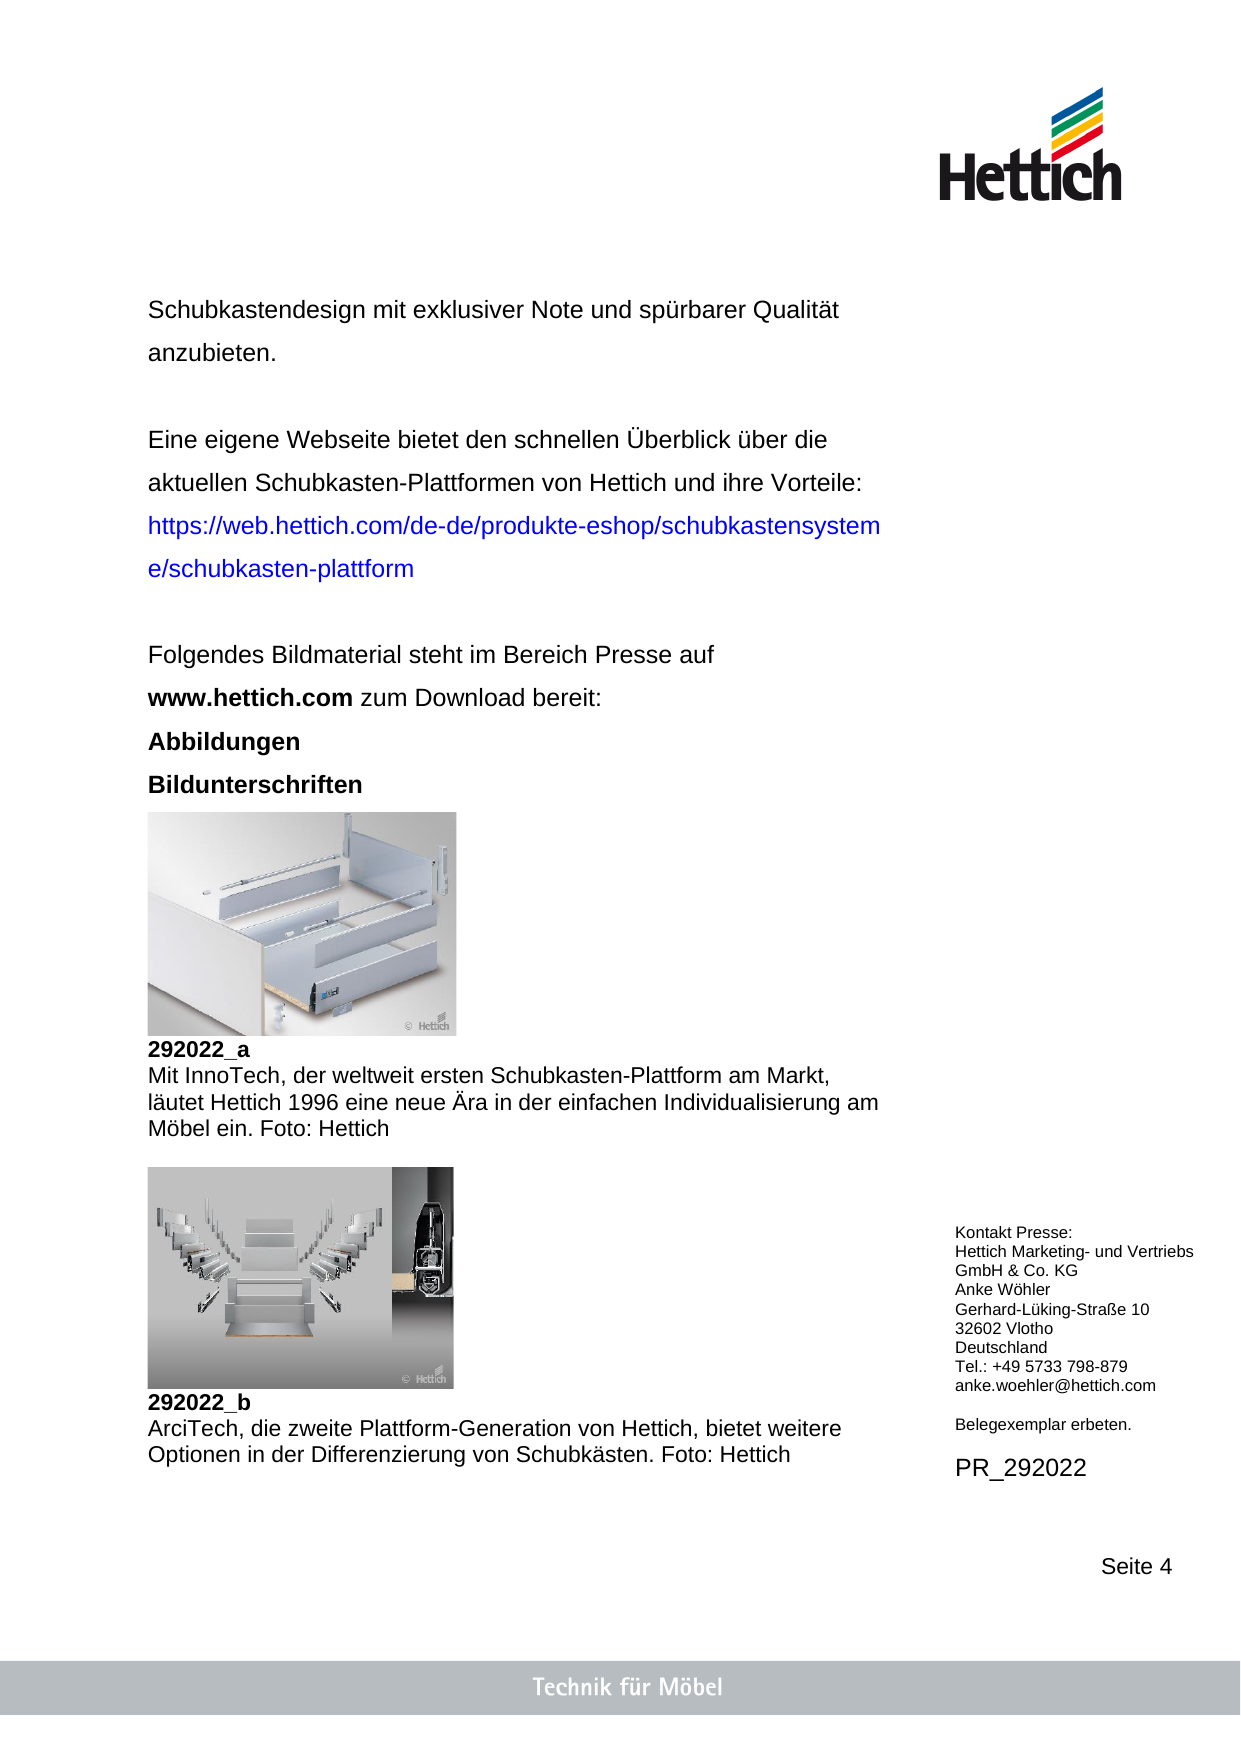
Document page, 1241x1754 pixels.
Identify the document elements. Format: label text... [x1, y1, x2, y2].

text 292022_a [148, 1036, 887, 1062]
text ArciTech, die zweite Plattform-Generation von Hettich, bietet weitere Optionen in der Differenzierung von Schubkästen. Foto: Hettich [148, 1415, 887, 1468]
picture [0, 6, 1241, 263]
text Mit InnoTech, der weltweit ersten Schubkasten-Plattform am Markt, läutet Hettich 1996 eine neue Ära in der einfachen Individualisierung am Möbel ein. Foto: Hettich [148, 1062, 887, 1141]
picture [147, 812, 457, 1036]
text Abbildungen Bildunterschriften [148, 727, 887, 798]
text 292022_b [148, 1389, 887, 1415]
picture [147, 1167, 454, 1389]
text Eine eigene Webseite bietet den schnellen Überblick über die aktuellen Schubkasten-Plattformen von Hettich und ihre Vorteile: https://web.hettich.com/de-de/produkte-eshop/schubkastensysteme/schubkasten-plattform [148, 425, 887, 583]
text Folgendes Bildmaterial steht im Bereich Presse auf www.hettich.com zum Download bereit: [148, 640, 887, 712]
picture [0, 1598, 1241, 1715]
